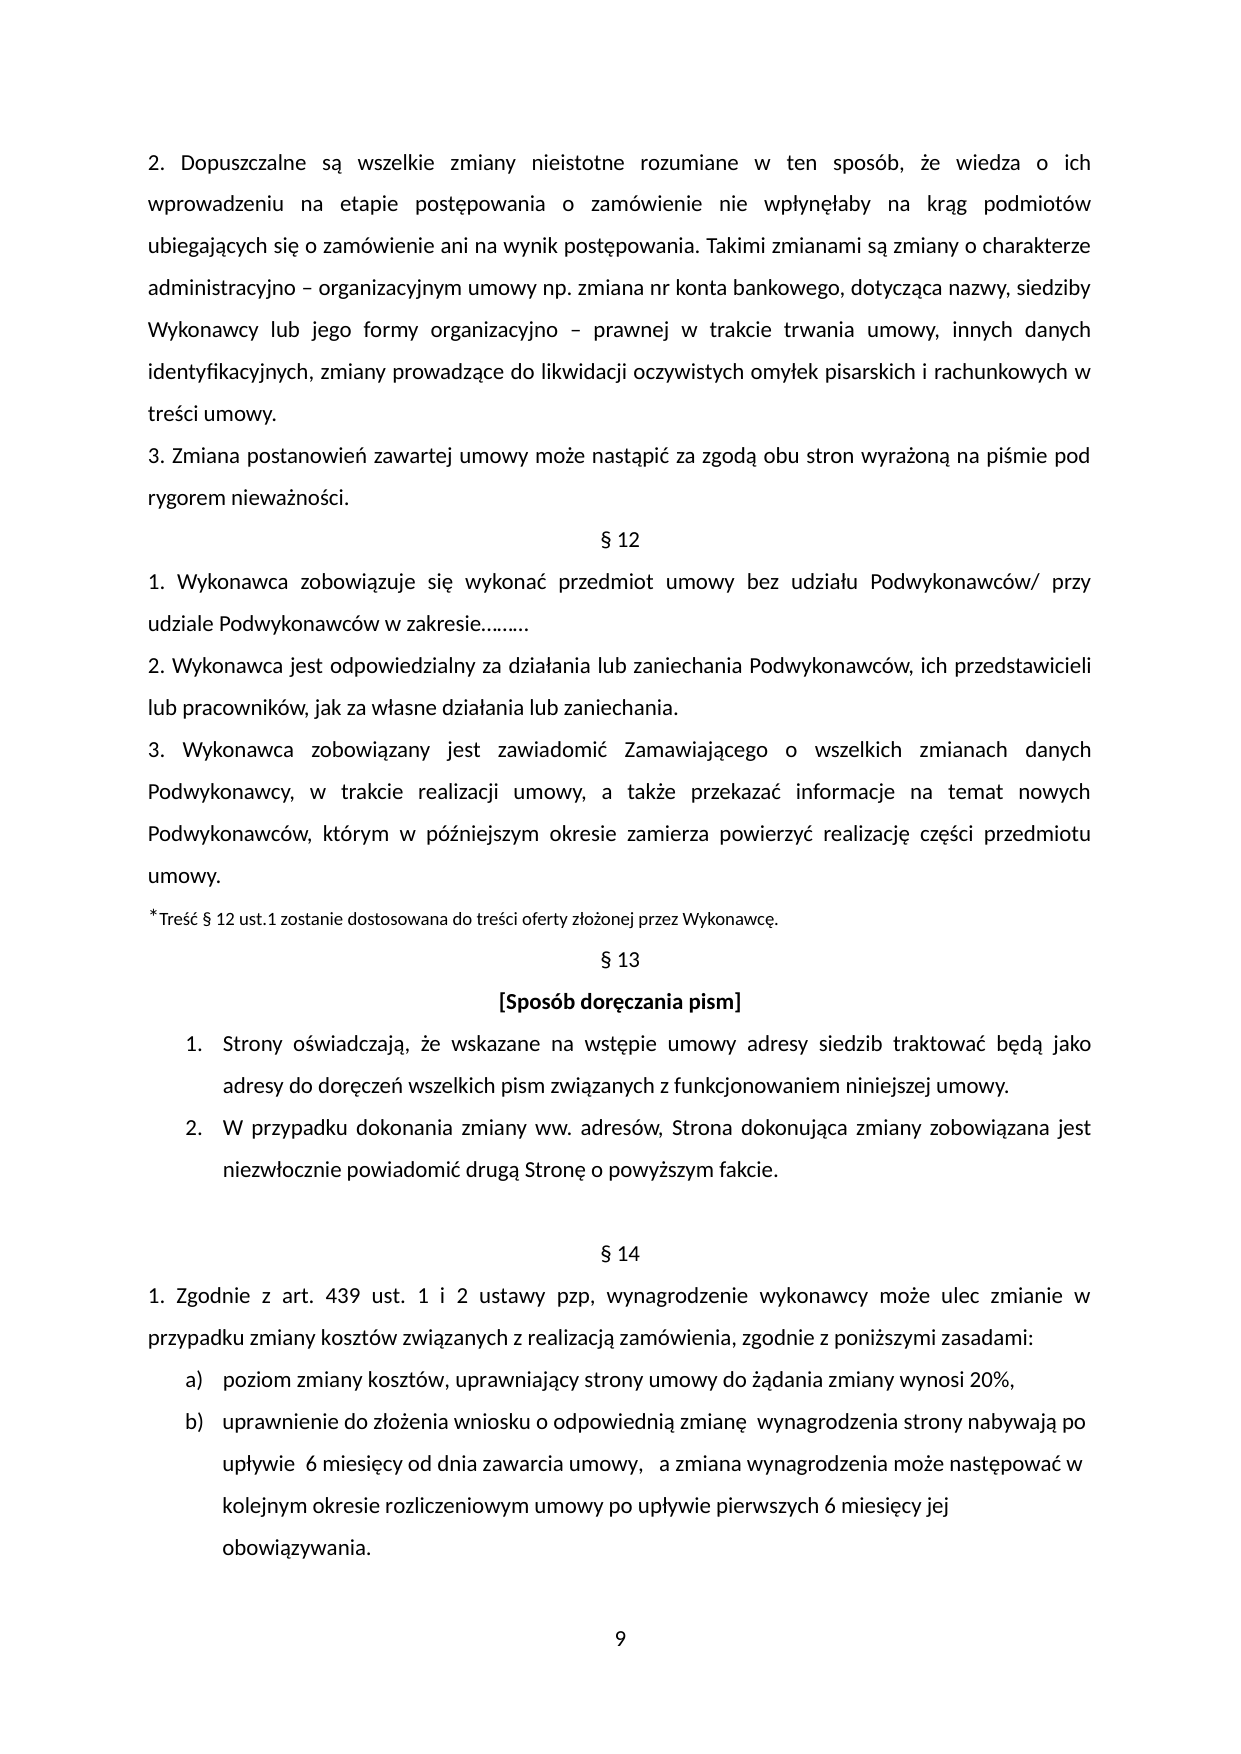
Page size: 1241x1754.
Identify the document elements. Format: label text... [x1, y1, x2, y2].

text 2. Dopuszczalne są wszelkie zmiany nieistotne rozumiane w ten sposób, że wiedza o ich wprowadzeniu na etapie postępowania o zamówienie nie wpłynęłaby na krąg podmiotów ubiegających się o zamówienie ani na wynik postępowania. Takimi zmianami są zmiany o charakterze administracyjno – organizacyjnym umowy np. zmiana nr konta bankowego, dotycząca nazwy, siedziby Wykonawcy lub jego formy organizacyjno – prawnej w trakcie trwania umowy, innych danych identyfikacyjnych, zmiany prowadzące do likwidacji oczywistych omyłek pisarskich i rachunkowych w treści umowy. [148, 148, 1093, 427]
list uprawnienie do złożenia wniosku o odpowiednią zmianę wynagrodzenia strony nabywają po upływie 6 miesięcy od dnia zawarcia umowy, a zmiana wynagrodzenia może następować w kolejnym okresie rozliczeniowym umowy po upływie pierwszych 6 miesięcy jej obowiązywania. [185, 1407, 1093, 1561]
text § 13 [148, 945, 1093, 973]
text § 12 [148, 525, 1093, 553]
list W przypadku dokonania zmiany ww. adresów, Strona dokonująca zmiany zobowiązana jest niezwłocznie powiadomić drugą Stronę o powyższym fakcie. [185, 1113, 1093, 1183]
text 3. Zmiana postanowień zawartej umowy może nastąpić za zgodą obu stron wyrażoną na piśmie pod rygorem nieważności. [148, 441, 1093, 511]
text 2. Wykonawca jest odpowiedzialny za działania lub zaniechania Podwykonawców, ich przedstawicieli lub pracowników, jak za własne działania lub zaniechania. [148, 651, 1093, 721]
text 1. Zgodnie z art. 439 ust. 1 i 2 ustawy pzp, wynagrodzenie wykonawcy może ulec zmianie w przypadku zmiany kosztów związanych z realizacją zamówienia, zgodnie z poniższymi zasadami: [148, 1281, 1093, 1351]
list poziom zmiany kosztów, uprawniający strony umowy do żądania zmiany wynosi 20%, [185, 1365, 1093, 1393]
list Strony oświadczają, że wskazane na wstępie umowy adresy siedzib traktować będą jako adresy do doręczeń wszelkich pism związanych z funkcjonowaniem niniejszej umowy. [185, 1029, 1093, 1099]
text 3. Wykonawca zobowiązany jest zawiadomić Zamawiającego o wszelkich zmianach danych Podwykonawcy, w trakcie realizacji umowy, a także przekazać informacje na temat nowych Podwykonawców, którym w późniejszym okresie zamierza powierzyć realizację części przedmiotu umowy. [148, 735, 1093, 889]
text § 14 [148, 1239, 1093, 1267]
text 1. Wykonawca zobowiązuje się wykonać przedmiot umowy bez udziału Podwykonawców/ przy udziale Podwykonawców w zakresie……… [148, 567, 1093, 637]
text *Treść § 12 ust.1 zostanie dostosowana do treści oferty złożonej przez Wykonawcę. [148, 903, 1093, 931]
text [Sposób doręczania pism] [148, 987, 1093, 1015]
